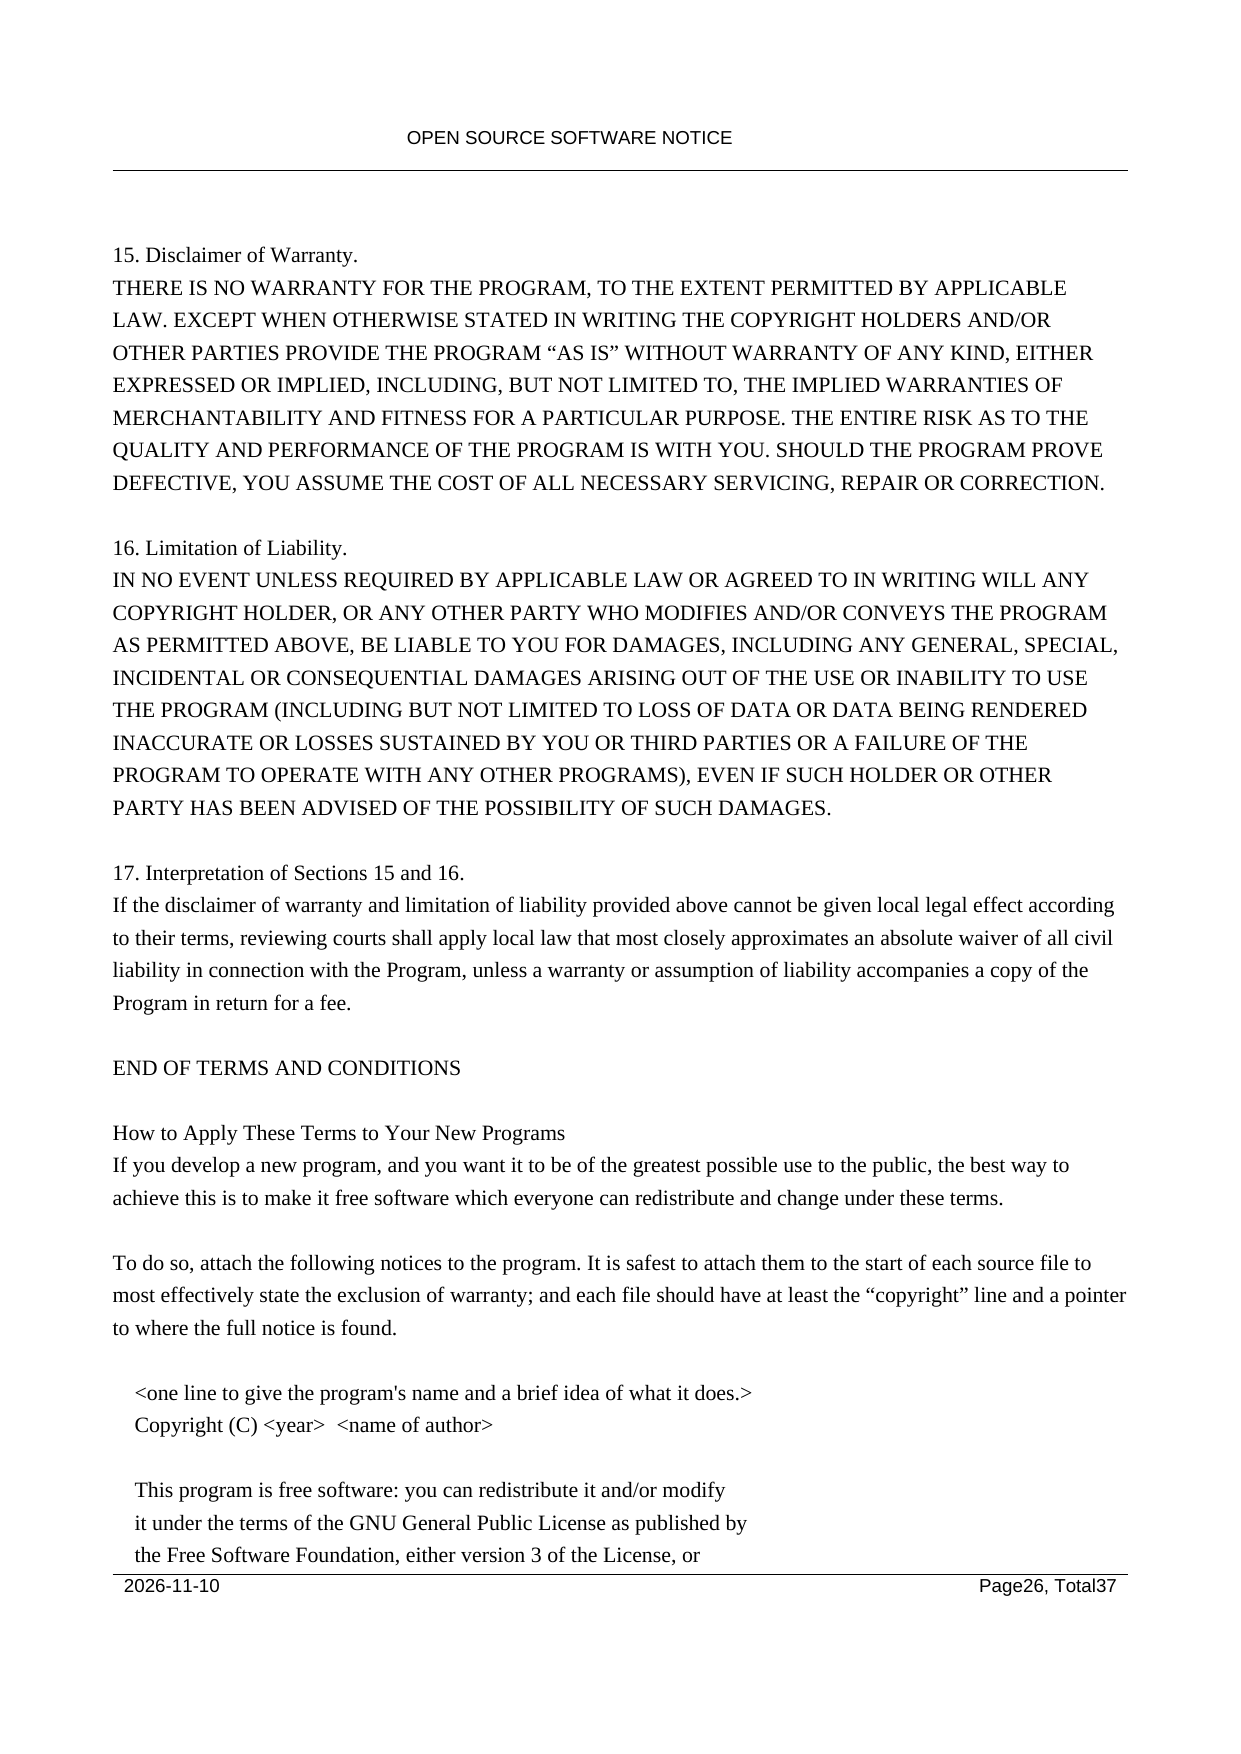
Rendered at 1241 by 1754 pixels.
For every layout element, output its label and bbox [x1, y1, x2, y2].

text [112, 206, 1128, 1571]
